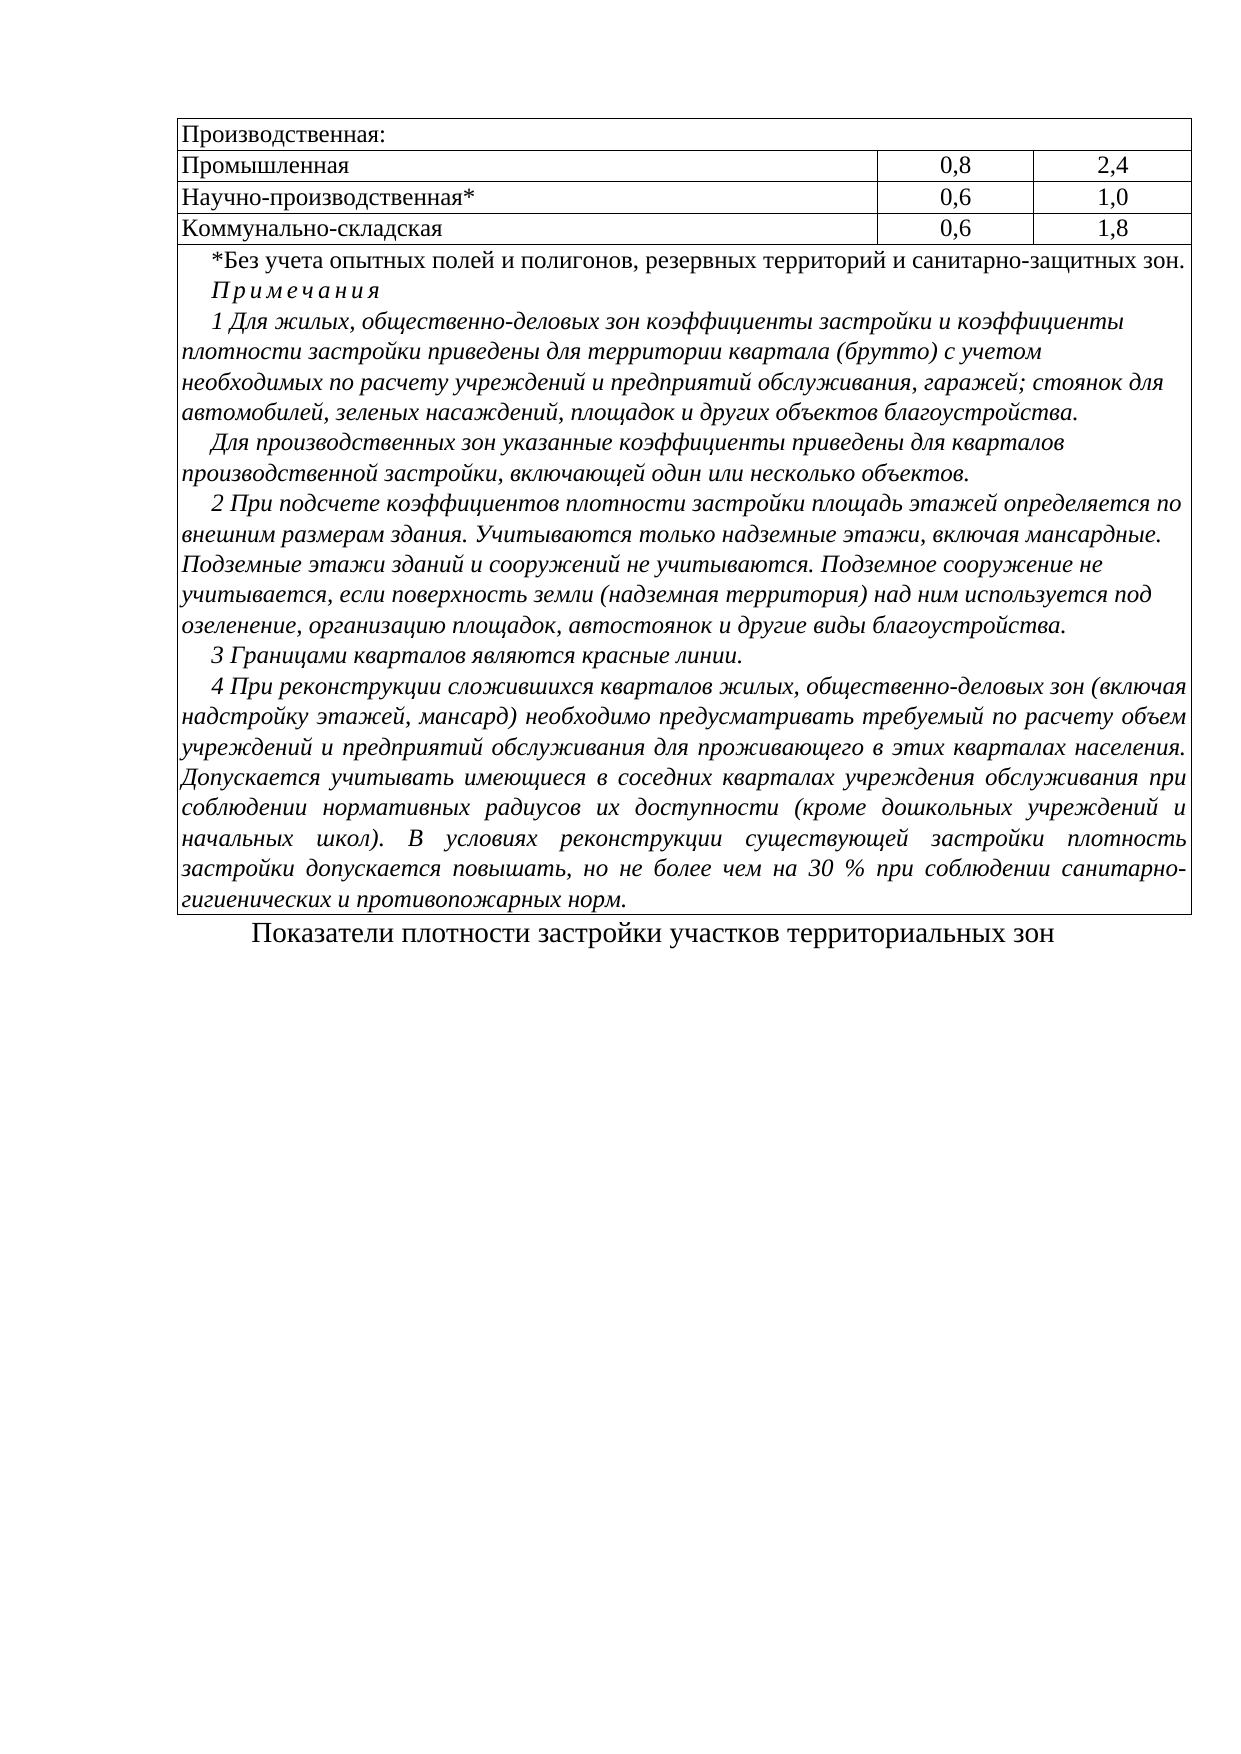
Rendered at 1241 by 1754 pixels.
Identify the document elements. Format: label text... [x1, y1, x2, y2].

table_cell 1,0 [1034, 182, 1191, 212]
text Показатели плотности застройки участков территориальных зон [177, 915, 1152, 948]
table_header Производственная: [178, 119, 1191, 149]
table_cell Промышленная [178, 151, 877, 181]
table_cell 0,6 [878, 182, 1033, 212]
table_cell Научно-производственная* [178, 182, 877, 212]
table_cell 2,4 [1034, 151, 1191, 181]
table_cell Коммунально-складская [178, 214, 877, 244]
table_cell 0,8 [878, 151, 1033, 181]
table_cell 0,6 [878, 214, 1033, 244]
table_cell *Без учета опытных полей и полигонов, резервных территорий и санитарно-защитных зон. Примечания 1 Для жилых, общественно-деловых зон коэффициенты застройки и коэффициенты плотности застройки приведены для территории квартала (брутто) с учетом необходимых по расчету учреждений и предприятий обслуживания, гаражей; стоянок для автомобилей, зеленых насаждений, площадок и других объектов благоустройства. Для производственных зон указанные коэффициенты приведены для кварталов производственной застройки, включающей один или несколько объектов. 2 При подсчете коэффициентов плотности застройки площадь этажей определяется по внешним размерам здания. Учитываются только надземные этажи, включая мансардные. Подземные этажи зданий и сооружений не учитываются. Подземное сооружение не учитывается, если поверхность земли (надземная территория) над ним используется под озеленение, организацию площадок, автостоянок и другие виды благоустройства. 3 Границами кварталов являются красные линии. 4 При реконструкции сложившихся кварталов жилых, общественно-деловых зон (включая надстройку этажей, мансард) необходимо предусматривать требуемый по расчету объем учреждений и предприятий обслуживания для проживающего в этих кварталах населения. Допускается учитывать имеющиеся в соседних кварталах учреждения обслуживания при соблюдении нормативных радиусов их доступности (кроме дошкольных учреждений и начальных школ). В условиях реконструкции существующей застройки плотность застройки допускается повышать, но не более чем на 30 % при соблюдении санитарно-гигиенических и противопожарных норм. [178, 245, 1191, 914]
table_cell 1,8 [1034, 214, 1191, 244]
